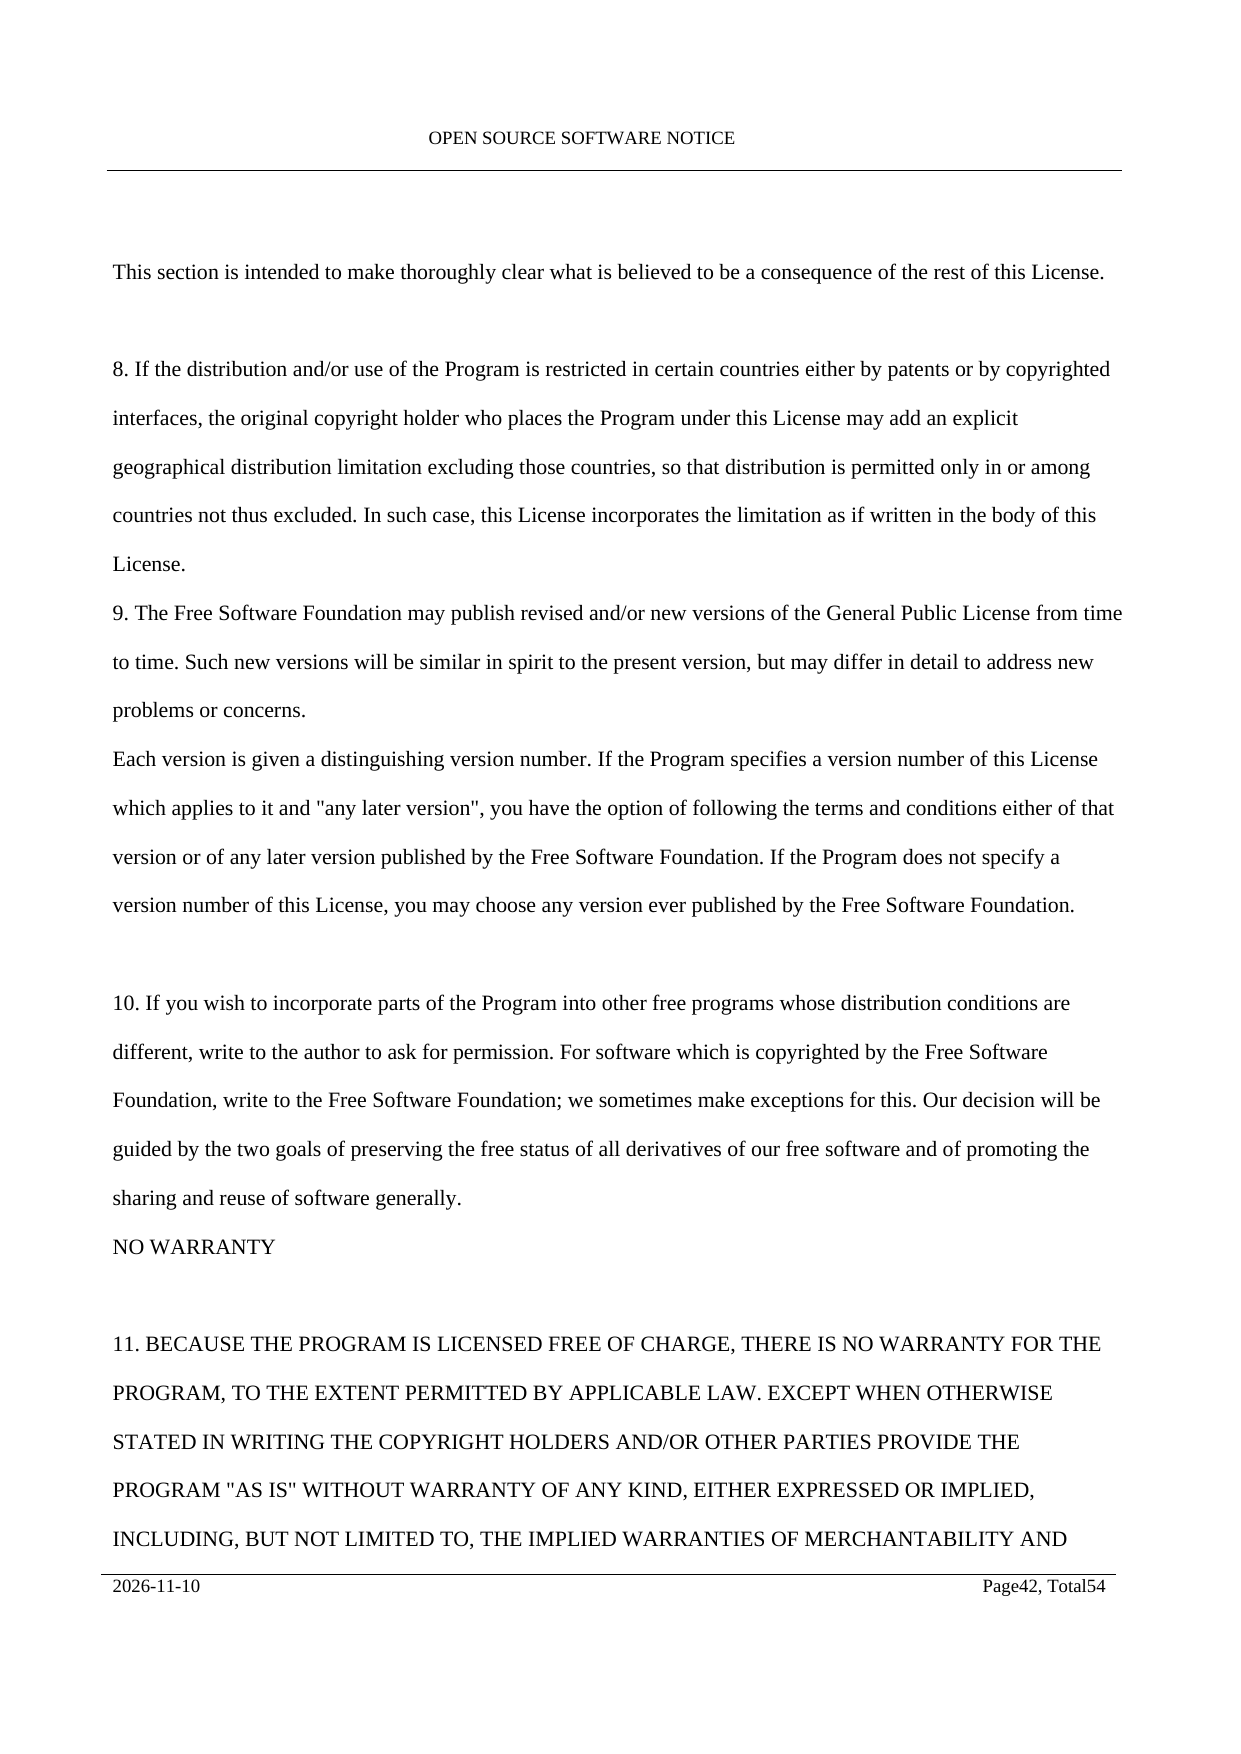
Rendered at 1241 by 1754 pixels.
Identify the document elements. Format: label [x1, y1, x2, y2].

text [112, 206, 1128, 1555]
